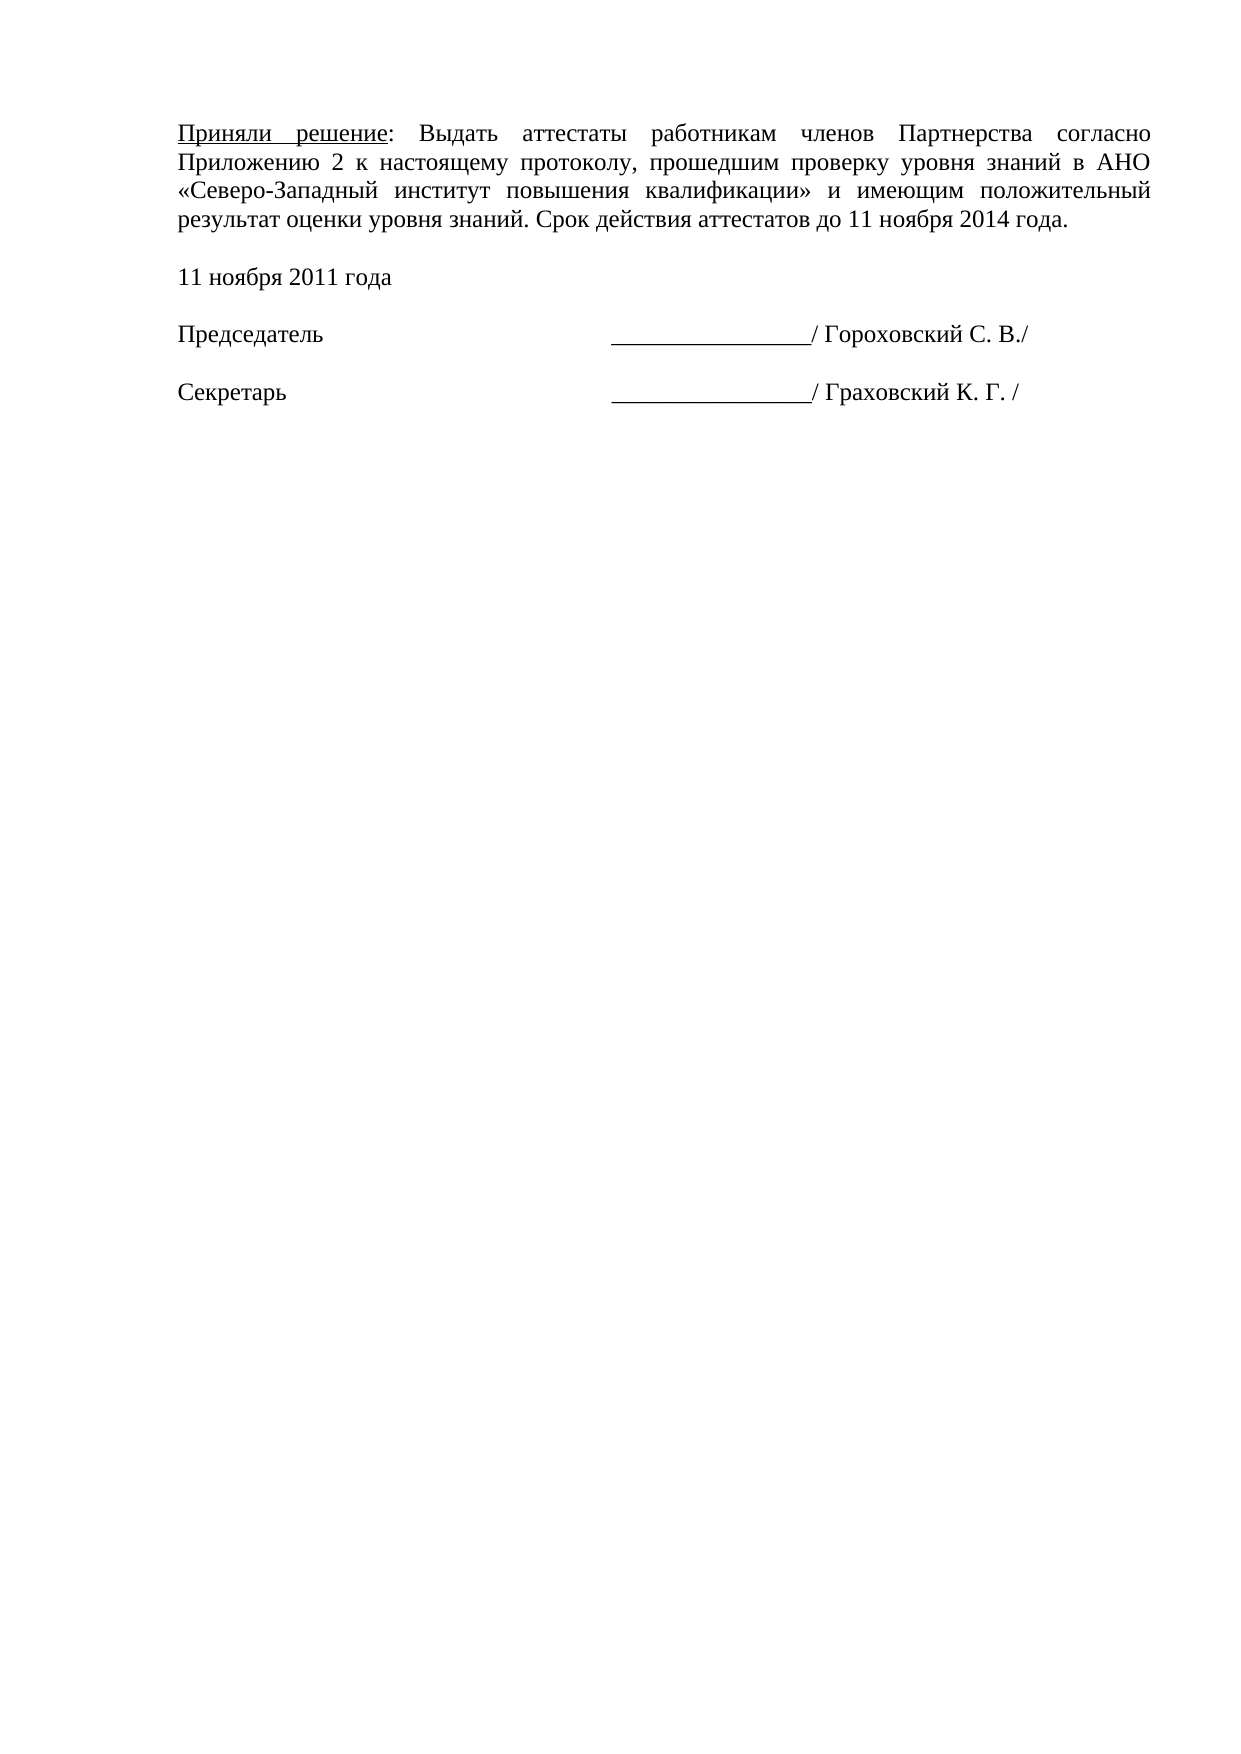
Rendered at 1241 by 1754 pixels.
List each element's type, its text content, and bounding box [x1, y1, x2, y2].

text 11 ноября 2011 года [177, 262, 1152, 291]
text Председатель ________________/ Гороховский С. В. / [177, 319, 1152, 348]
text Секретарь ________________/ Граховский К. Г. / [177, 377, 1152, 406]
text Приняли решение: Выдать аттестаты работникам членов Партнерства согласно Приложению 2 к настоящему протоколу, прошедшим проверку уровня знаний в АНО «Северо-Западный институт повышения квалификации» и имеющим положительный результат оценки уровня знаний. Срок действия аттестатов до 11 ноября 2014 года. [177, 118, 1152, 233]
